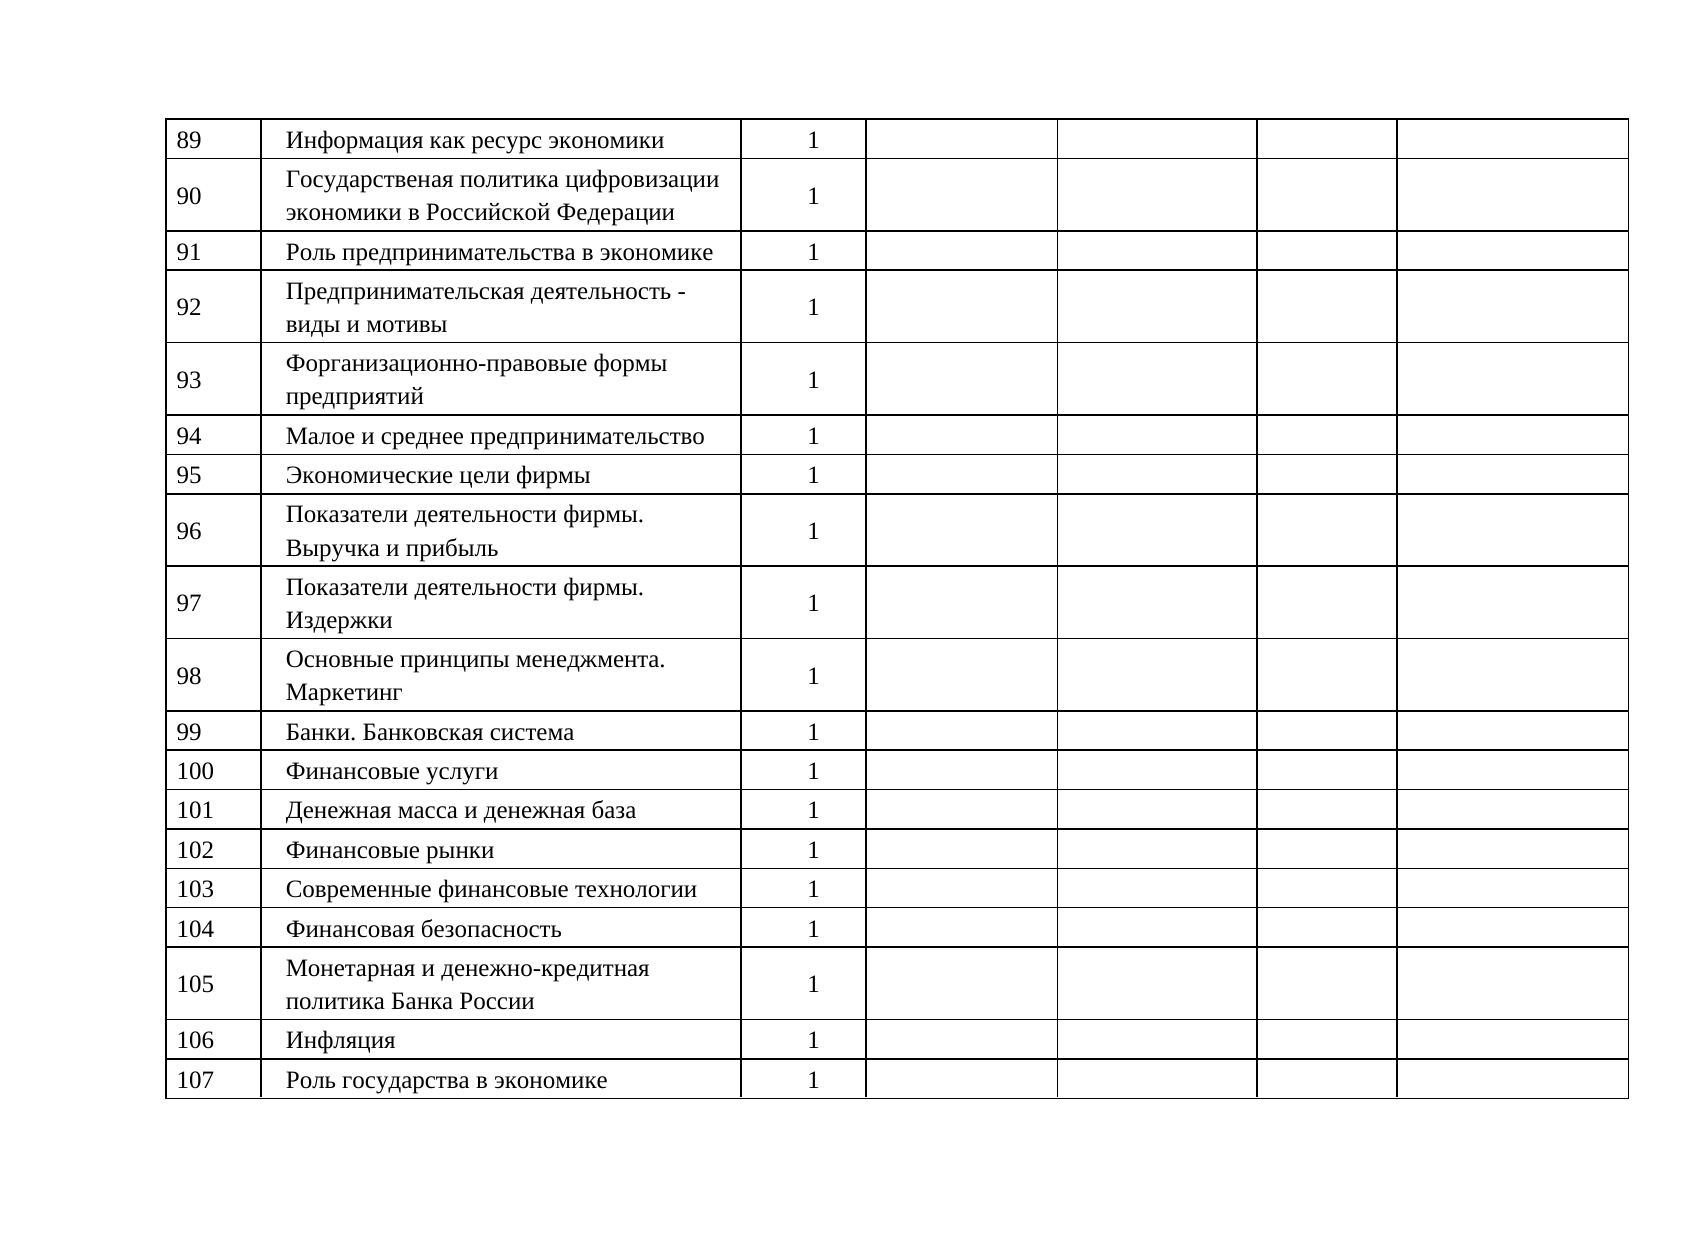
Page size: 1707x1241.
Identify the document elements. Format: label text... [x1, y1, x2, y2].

table_cell 104 [167, 908, 260, 946]
table_cell [1258, 869, 1396, 907]
table_cell [1258, 790, 1396, 828]
table_cell 99 [167, 712, 260, 749]
table_cell [1058, 790, 1256, 828]
table_cell [1258, 120, 1396, 157]
table_cell 95 [167, 455, 260, 493]
table_cell [1258, 1020, 1396, 1058]
table_cell 1 [742, 343, 865, 414]
table_cell [1058, 495, 1256, 565]
table_cell [1058, 416, 1256, 453]
table_cell 92 [167, 271, 260, 342]
table_cell 1 [742, 639, 865, 710]
table_cell 105 [167, 948, 260, 1019]
table_cell [1058, 567, 1256, 638]
table_cell [1258, 416, 1396, 453]
table_cell [1398, 1020, 1628, 1058]
table_cell 1 [742, 232, 865, 269]
table_cell Роль предпринимательства в экономике [262, 232, 740, 269]
table_cell Государственая политика цифровизации экономики в Российской Федерации [262, 159, 740, 230]
table_cell Показатели деятельности фирмы. Выручка и прибыль [262, 495, 740, 565]
table_cell 1 [742, 416, 865, 453]
table_cell [867, 455, 1057, 493]
table_cell [1058, 869, 1256, 907]
table_cell [867, 159, 1057, 230]
table_cell [1258, 271, 1396, 342]
table_cell [867, 120, 1057, 157]
table_cell [867, 948, 1057, 1019]
table_cell [1258, 1060, 1396, 1097]
table_cell Денежная масса и денежная база [262, 790, 740, 828]
table_cell [1258, 495, 1396, 565]
table_cell [1058, 159, 1256, 230]
table_cell 96 [167, 495, 260, 565]
table_cell Показатели деятельности фирмы. Издержки [262, 567, 740, 638]
table_cell 106 [167, 1020, 260, 1058]
table_cell [1258, 567, 1396, 638]
table_cell [1058, 1060, 1256, 1097]
table_cell Форганизационно-правовые формы предприятий [262, 343, 740, 414]
table_cell 1 [742, 455, 865, 493]
table_cell [867, 751, 1057, 789]
table_cell 1 [742, 271, 865, 342]
table_cell 1 [742, 908, 865, 946]
table_cell Монетарная и денежно-кредитная политика Банка России [262, 948, 740, 1019]
table_cell Малое и среднее предпринимательство [262, 416, 740, 453]
table_cell [1258, 343, 1396, 414]
table_cell [1058, 830, 1256, 867]
table_cell [1258, 639, 1396, 710]
table_cell [1058, 343, 1256, 414]
table_cell Роль государства в экономике [262, 1060, 740, 1097]
table_cell 1 [742, 120, 865, 157]
table_cell 1 [742, 567, 865, 638]
table_cell 102 [167, 830, 260, 867]
table_cell [1398, 567, 1628, 638]
table_cell [1058, 271, 1256, 342]
table_cell 91 [167, 232, 260, 269]
table_cell Информация как ресурс экономики [262, 120, 740, 157]
table_cell [867, 712, 1057, 749]
table_cell [867, 639, 1057, 710]
table_cell [1398, 271, 1628, 342]
table_cell [1398, 830, 1628, 867]
table_cell [1058, 120, 1256, 157]
table_cell [1258, 751, 1396, 789]
table_cell [867, 790, 1057, 828]
table_cell Финансовые рынки [262, 830, 740, 867]
table_cell 1 [742, 751, 865, 789]
table_cell 93 [167, 343, 260, 414]
table_cell 1 [742, 790, 865, 828]
table_cell [1258, 159, 1396, 230]
table_cell [1258, 712, 1396, 749]
table_cell Основные принципы менеджмента. Маркетинг [262, 639, 740, 710]
table_cell 1 [742, 1060, 865, 1097]
table_cell [1258, 948, 1396, 1019]
table_cell [1398, 908, 1628, 946]
table_cell 103 [167, 869, 260, 907]
table_cell [867, 830, 1057, 867]
table_cell [1398, 159, 1628, 230]
table_cell [867, 869, 1057, 907]
table_cell Современные финансовые технологии [262, 869, 740, 907]
table_cell [1058, 908, 1256, 946]
table_cell [1258, 830, 1396, 867]
table_cell Инфляция [262, 1020, 740, 1058]
table_cell [1058, 712, 1256, 749]
table_cell [1058, 232, 1256, 269]
table_cell [867, 343, 1057, 414]
table_cell [867, 567, 1057, 638]
table_cell Банки. Банковская система [262, 712, 740, 749]
table_cell 94 [167, 416, 260, 453]
table_cell [1398, 416, 1628, 453]
table_cell [867, 495, 1057, 565]
table_cell [1398, 455, 1628, 493]
table_cell [1058, 455, 1256, 493]
table_cell [1258, 232, 1396, 269]
table_cell 101 [167, 790, 260, 828]
table_cell Экономические цели фирмы [262, 455, 740, 493]
table_cell [1398, 639, 1628, 710]
table_cell [867, 1060, 1057, 1097]
table_cell [867, 416, 1057, 453]
table_cell [1058, 639, 1256, 710]
table_cell [1398, 869, 1628, 907]
table_cell [1258, 455, 1396, 493]
table_cell [1398, 343, 1628, 414]
table_cell [1058, 948, 1256, 1019]
table_cell [1398, 712, 1628, 749]
table_cell [1398, 232, 1628, 269]
table_cell 100 [167, 751, 260, 789]
table_cell 107 [167, 1060, 260, 1097]
table_cell Предпринимательская деятельность - виды и мотивы [262, 271, 740, 342]
table_cell 1 [742, 948, 865, 1019]
table_cell [1398, 1060, 1628, 1097]
table_cell 98 [167, 639, 260, 710]
table_cell 1 [742, 159, 865, 230]
table_cell [1398, 751, 1628, 789]
table_cell 89 [167, 120, 260, 157]
table_cell [867, 232, 1057, 269]
table_cell 97 [167, 567, 260, 638]
table_cell [1398, 495, 1628, 565]
table_cell 1 [742, 1020, 865, 1058]
table_cell 1 [742, 869, 865, 907]
table_cell [867, 908, 1057, 946]
table_cell [1398, 948, 1628, 1019]
table_cell [1058, 1020, 1256, 1058]
table_cell 1 [742, 830, 865, 867]
table_cell Финансовые услуги [262, 751, 740, 789]
table_cell [1398, 790, 1628, 828]
table_cell Финансовая безопасность [262, 908, 740, 946]
table_cell [1058, 751, 1256, 789]
table_cell 90 [167, 159, 260, 230]
table_cell [1258, 908, 1396, 946]
table_cell [1398, 120, 1628, 157]
table_cell 1 [742, 712, 865, 749]
table_cell [867, 1020, 1057, 1058]
table_cell 1 [742, 495, 865, 565]
table_cell [867, 271, 1057, 342]
